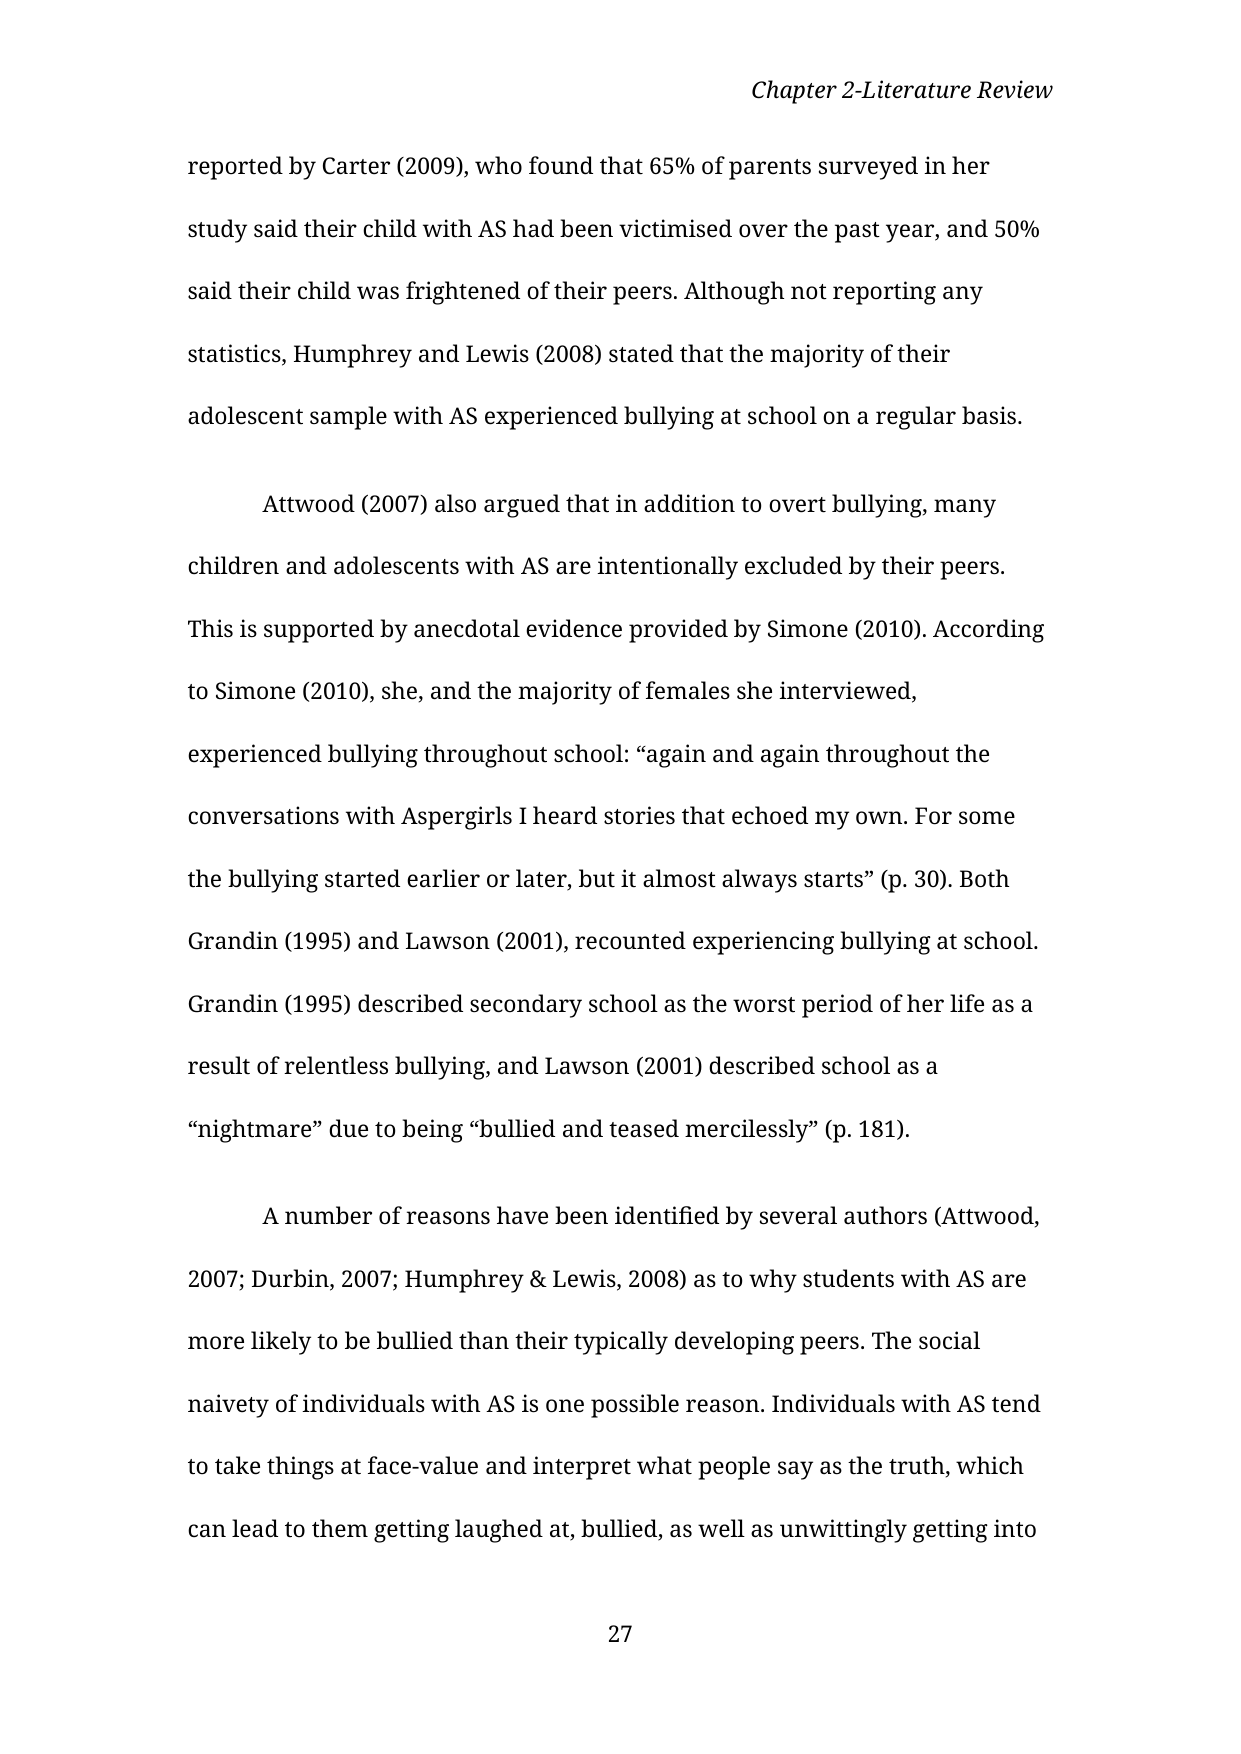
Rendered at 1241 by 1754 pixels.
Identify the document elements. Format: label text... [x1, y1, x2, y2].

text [187, 150, 1053, 431]
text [187, 1200, 1053, 1544]
text Attwood (2007) also argued that in addition to overt bullying, many children and adolescents with AS are intentionally excluded by their peers. This is supported by anecdotal evidence provided by Simone (2010). According to Simone (2010), she, and the majority of females she interviewed, experienced bullying throughout school: “again and again throughout the conversations with Aspergirls I heard stories that echoed my own. For some the bullying started earlier or later, but it almost always starts” (p. 30). Both Grandin (1995) and Lawson (2001), recounted experiencing bullying at school. Grandin (1995) described secondary school as the worst period of her life as a result of relentless bullying, and Lawson (2001) described school as a “nightmare” due to being “bullied and teased mercilessly” (p. 181). [187, 487, 1053, 1144]
